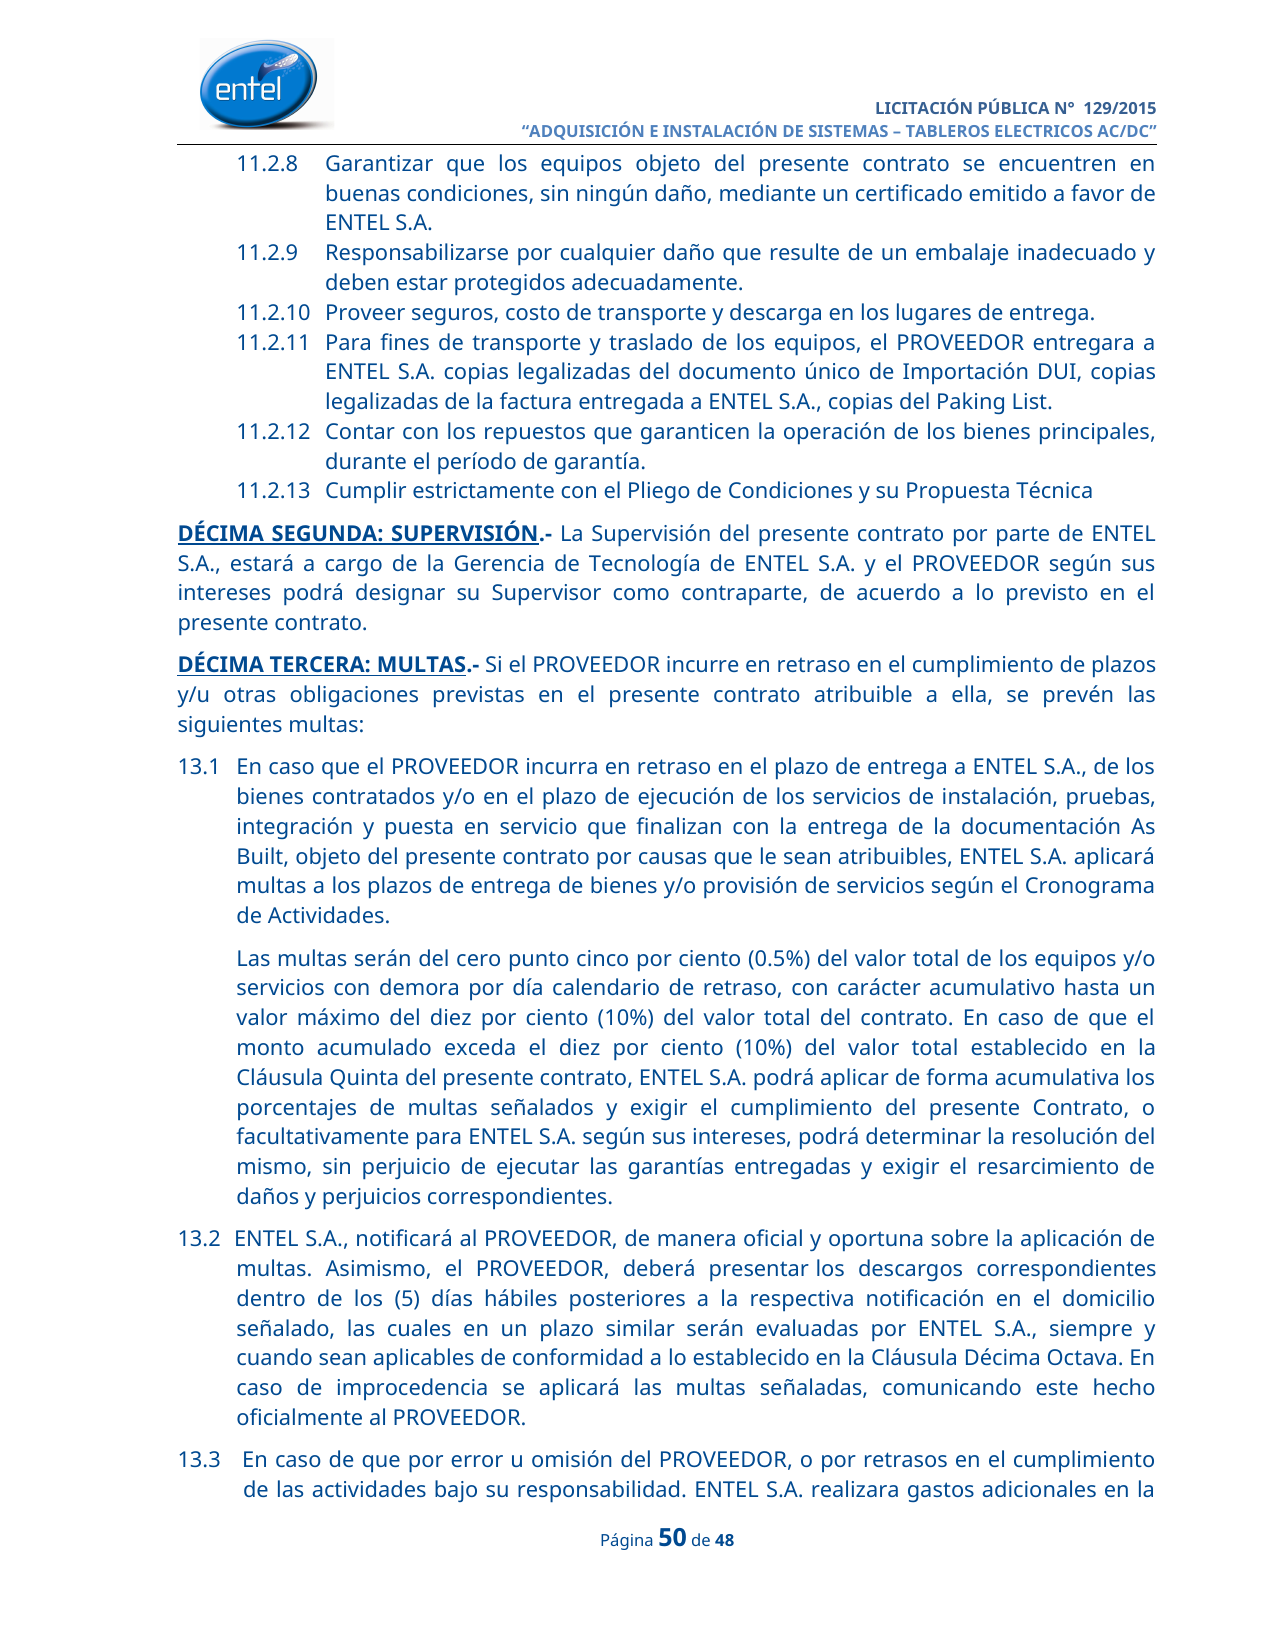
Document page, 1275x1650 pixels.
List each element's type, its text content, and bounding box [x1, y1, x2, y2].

text Las multas serán del cero punto cinco por ciento (0.5%) del valor total de los equipos y/o servicios con demora por día calendario de retraso, con carácter acumulativo hasta un valor máximo del diez por ciento (10%) del valor total del contrato. En caso de que el monto acumulado exceda el diez por ciento (10%) del valor total establecido en la Cláusula Quinta del presente contrato, ENTEL S.A. podrá aplicar de forma acumulativa los porcentajes de multas señalados y exigir el cumplimiento del presente Contrato, o facultativamente para ENTEL S.A. según sus intereses, podrá determinar la resolución del mismo, sin perjuicio de ejecutar las garantías entregadas y exigir el resarcimiento de daños y perjuicios correspondientes. [236, 942, 1157, 1211]
text 11.2.13 Cumplir estrictamente con el Pliego de Condiciones y su Propuesta Técnica [236, 475, 1157, 505]
text 11.2.11 Para fines de transporte y traslado de los equipos, el PROVEEDOR entregara a ENTEL S.A. copias legalizadas del documento único de Importación DUI, copias legalizadas de la factura entregada a ENTEL S.A., copias del Paking List. [236, 326, 1157, 416]
text 11.2.8 Garantizar que los equipos objeto del presente contrato se encuentren en buenas condiciones, sin ningún daño, mediante un certificado emitido a favor de ENTEL S.A. [236, 148, 1157, 237]
text 11.2.10 Proveer seguros, costo de transporte y descarga en los lugares de entrega. [236, 297, 1157, 326]
text DÉCIMA TERCERA: MULTAS.- Si el PROVEEDOR incurre en retraso en el cumplimiento de plazos y/u otras obligaciones previstas en el presente contrato atribuible a ella, se prevén las siguientes multas: [177, 649, 1157, 739]
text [177, 1444, 1157, 1504]
text 13.2 ENTEL S.A., notificará al PROVEEDOR, de manera oficial y oportuna sobre la aplicación de multas. Asimismo, el PROVEEDOR, deberá presentar los descargos correspondientes dentro de los (5) días hábiles posteriores a la respectiva notificación en el domicilio señalado, las cuales en un plazo similar serán evaluadas por ENTEL S.A., siempre y cuando sean aplicables de conformidad a lo establecido en la Cláusula Décima Octava. En caso de improcedencia se aplicará las multas señaladas, comunicando este hecho oficialmente al PROVEEDOR. [177, 1223, 1157, 1432]
text 11.2.12 Contar con los repuestos que garanticen la operación de los bienes principales, durante el período de garantía. [236, 416, 1157, 475]
text DÉCIMA SEGUNDA: SUPERVISIÓN.- La Supervisión del presente contrato por parte de ENTEL S.A., estará a cargo de la Gerencia de Tecnología de ENTEL S.A. y el PROVEEDOR según sus intereses podrá designar su Supervisor como contraparte, de acuerdo a lo previsto en el presente contrato. [177, 518, 1157, 637]
text 13.1 En caso que el PROVEEDOR incurra en retraso en el plazo de entrega a ENTEL S.A., de los bienes contratados y/o en el plazo de ejecución de los servicios de instalación, pruebas, integración y puesta en servicio que finalizan con la entrega de la documentación As Built, objeto del presente contrato por causas que le sean atribuibles, ENTEL S.A. aplicará multas a los plazos de entrega de bienes y/o provisión de servicios según el Cronograma de Actividades. [177, 751, 1157, 930]
picture [199, 38, 335, 130]
text 11.2.9 Responsabilizarse por cualquier daño que resulte de un embalaje inadecuado y deben estar protegidos adecuadamente. [236, 237, 1157, 297]
